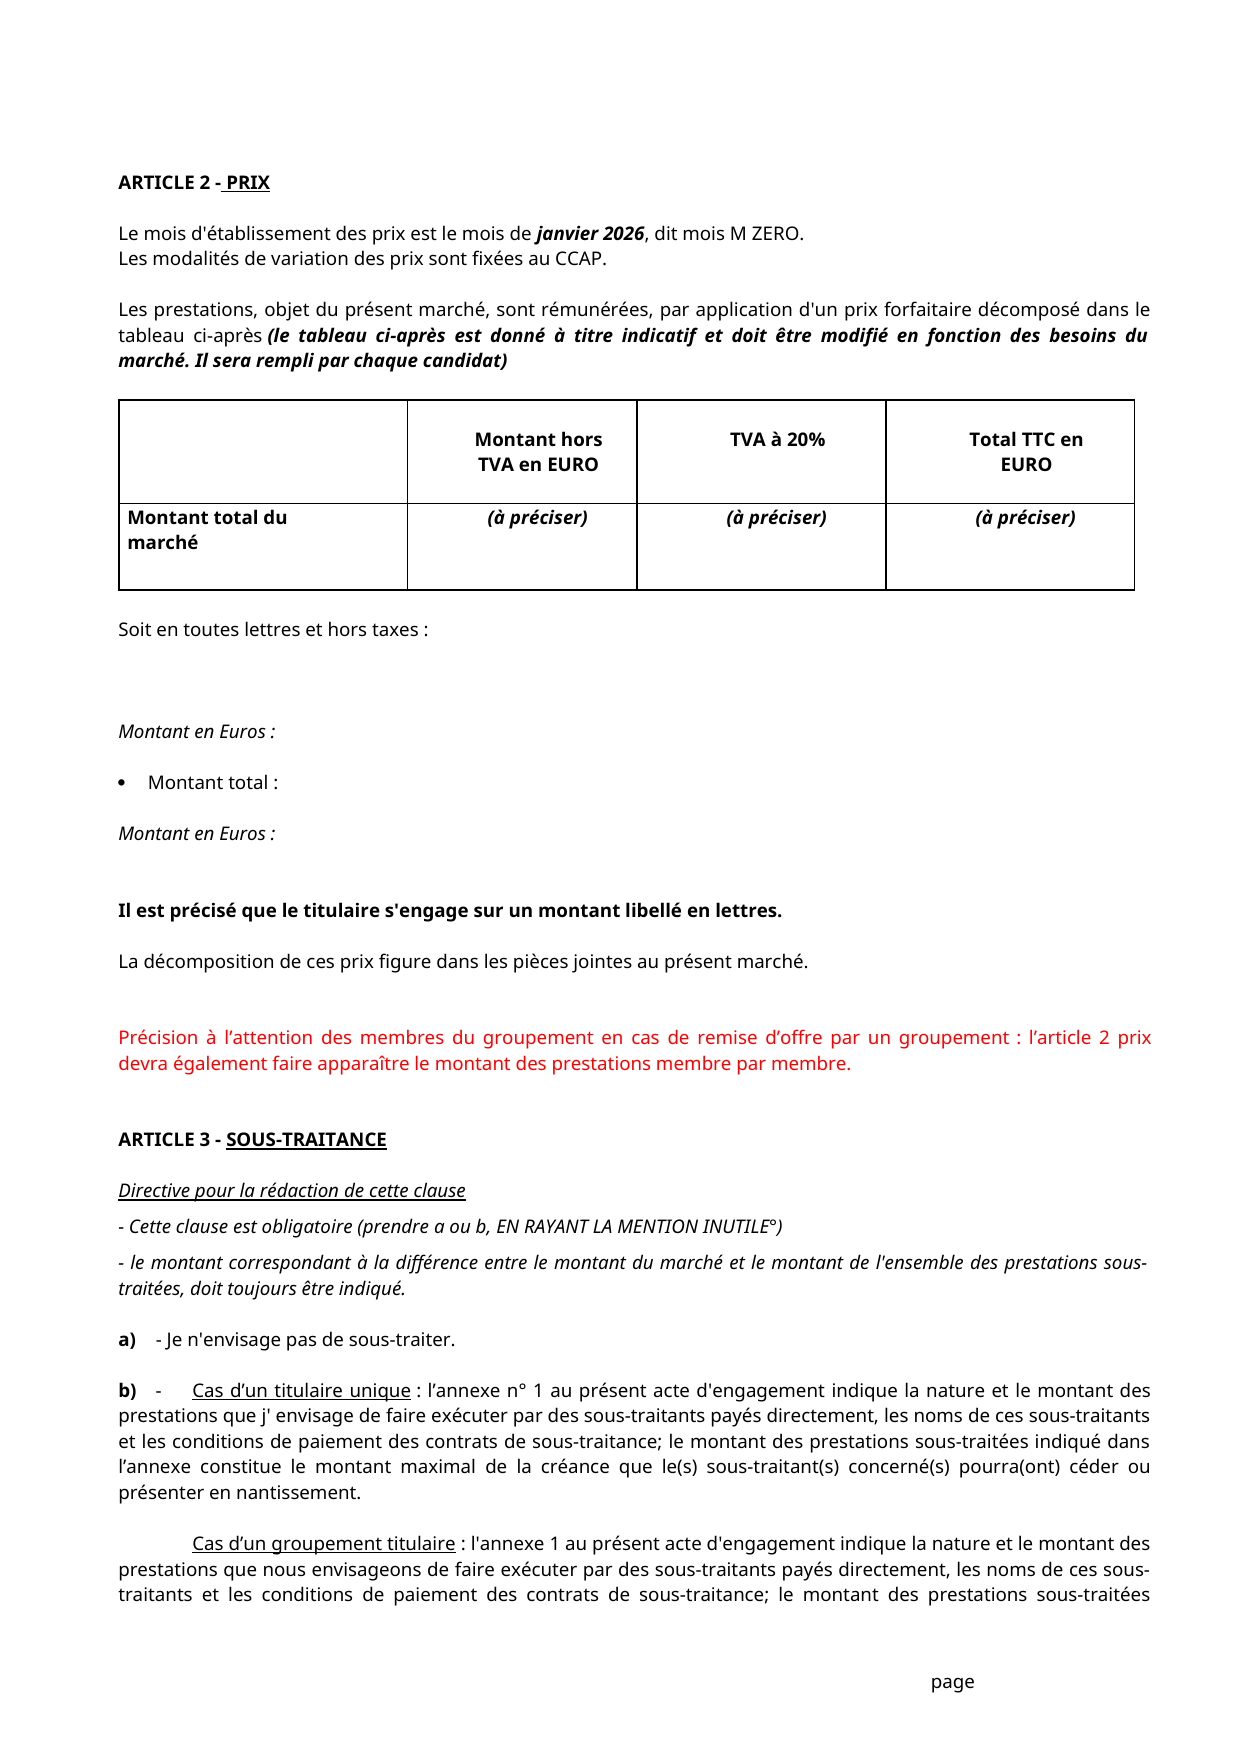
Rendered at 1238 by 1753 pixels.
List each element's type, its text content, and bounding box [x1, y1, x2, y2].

table_cell (à préciser) [638, 504, 885, 589]
text Directive pour la rédaction de cette clause [118, 1178, 1152, 1203]
text b) - Cas d’un titulaire unique : l’annexe n° 1 au présent acte d'engagement indique la nature et le montant des prestations que j' envisage de faire exécuter par des sous-traitants payés directement, les noms de ces sous-traitants et les conditions de paiement des contrats de sous-traitance; le montant des prestations sous-traitées indiqué dans l’annexe constitue le montant maximal de la créance que le(s) sous-traitant(s) concerné(s) pourra(ont) céder ou présenter en nantissement. [118, 1377, 1152, 1505]
text ARTICLE 3 - SOUS-TRAITANCE [118, 1127, 1152, 1152]
text Il est précisé que le titulaire s'engage sur un montant libellé en lettres. [118, 897, 1152, 922]
table_header TVA à 20% [638, 401, 885, 502]
text Précision à l’attention des membres du groupement en cas de remise d’offre par un groupement : l’article 2 prix devra également faire apparaître le montant des prestations membre par membre. [118, 1024, 1152, 1076]
list Montant total : [118, 769, 1152, 795]
text - Cette clause est obligatoire (prendre a ou b, EN RAYANT LA MENTION INUTILE°) [118, 1214, 1152, 1239]
table_header Total TTC en EURO [887, 401, 1134, 502]
text Montant en Euros : [118, 718, 1152, 744]
table_cell Montant total du marché [120, 504, 407, 589]
text Le mois d'établissement des prix est le mois de janvier 2026, dit mois M ZERO. [118, 220, 1152, 246]
table_cell (à préciser) [887, 504, 1134, 589]
text ARTICLE 2 - PRIX [118, 169, 1152, 195]
text Les prestations, objet du présent marché, sont rémunérées, par application d'un prix forfaitaire décomposé dans le tableau ci-après (le tableau ci-après est donné à titre indicatif et doit être modifié en fonction des besoins du marché. Il sera rempli par chaque candidat) [118, 297, 1152, 373]
table_header [120, 401, 407, 502]
list Montant en Euros : [118, 820, 1152, 846]
table_header Montant hors TVA en EURO [408, 401, 636, 502]
text - le montant correspondant à la différence entre le montant du marché et le montant de l'ensemble des prestations sous-traitées, doit toujours être indiqué. [118, 1249, 1152, 1301]
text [118, 1530, 1152, 1607]
table_cell (à préciser) [408, 504, 636, 589]
text La décomposition de ces prix figure dans les pièces jointes au présent marché. [118, 948, 1152, 973]
text Les modalités de variation des prix sont fixées au CCAP. [118, 246, 1152, 271]
text Soit en toutes lettres et hors taxes : [118, 616, 1152, 642]
text a) - Je n'envisage pas de sous-traiter. [118, 1326, 1152, 1352]
